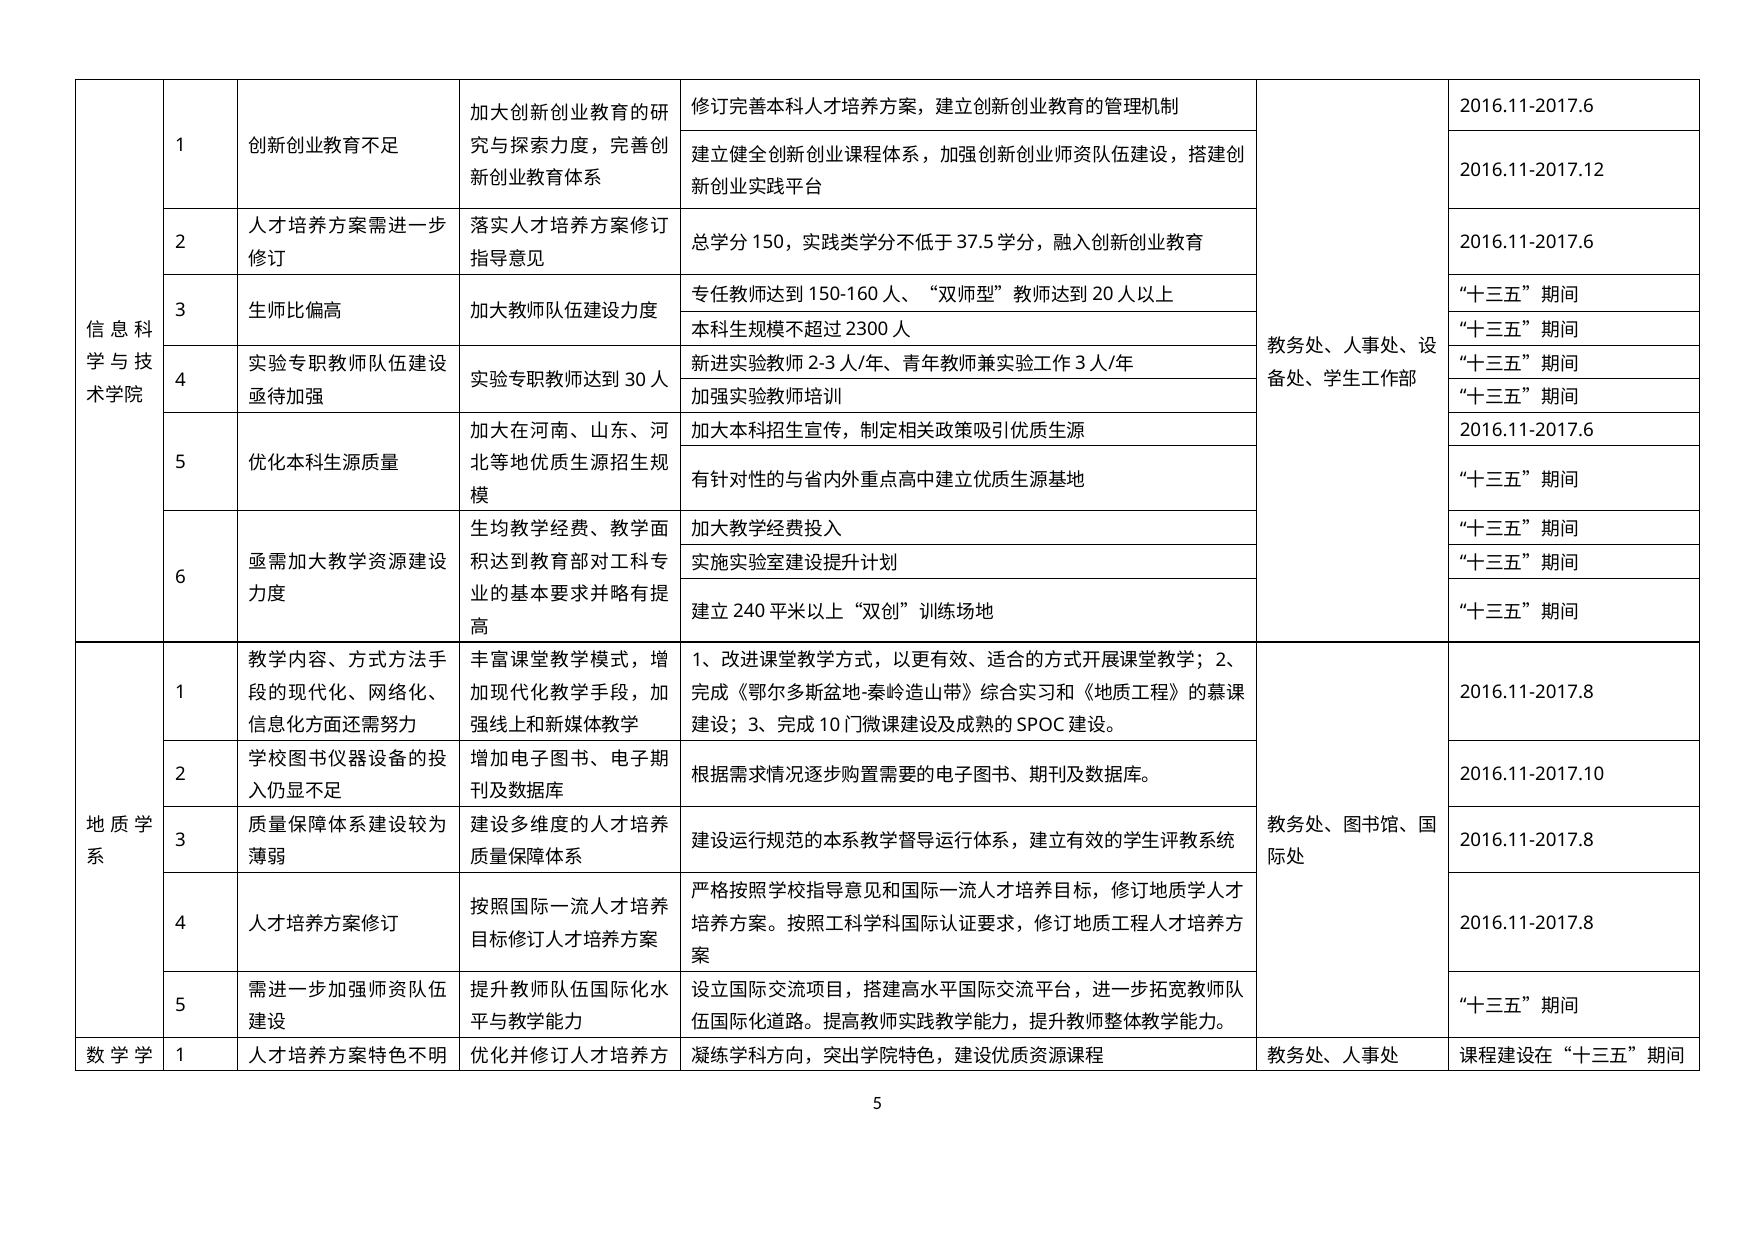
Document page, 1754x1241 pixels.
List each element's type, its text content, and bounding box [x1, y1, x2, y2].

table_cell 专任教师达到150-160人、“双师型”教师达到20人以上 [681, 275, 1256, 311]
table_cell 建设运行规范的本系教学督导运行体系，建立有效的学生评教系统 [681, 807, 1256, 872]
table_cell 有针对性的与省内外重点高中建立优质生源基地 [681, 446, 1256, 510]
table_cell 教务处、人事处 [1257, 1038, 1448, 1070]
table_cell 丰富课堂教学模式，增加现代化教学手段，加强线上和新媒体教学 [460, 643, 680, 740]
table_cell 生师比偏高 [238, 275, 459, 345]
table_cell 严格按照学校指导意见和国际一流人才培养目标，修订地质学人才培养方案。按照工科学科国际认证要求，修订地质工程人才培养方案 [681, 873, 1256, 971]
table_cell 生均教学经费、教学面积达到教育部对工科专业的基本要求并略有提高 [460, 511, 680, 641]
table_cell 建立240平米以上“双创”训练场地 [681, 579, 1256, 641]
table_cell 根据需求情况逐步购置需要的电子图书、期刊及数据库。 [681, 741, 1256, 806]
table_cell “十三五”期间 [1449, 275, 1699, 311]
table_cell 3 [164, 807, 237, 872]
table_cell 1 [164, 80, 237, 207]
table_cell 新进实验教师2-3人/年、青年教师兼实验工作3人/年 [681, 346, 1256, 378]
table_cell 实验专职教师队伍建设亟待加强 [238, 346, 459, 412]
table_cell “十三五”期间 [1449, 511, 1699, 544]
table_cell 建设多维度的人才培养质量保障体系 [460, 807, 680, 872]
table_cell 人才培养方案修订 [238, 873, 459, 971]
table_cell 信息科学与技术学院 [76, 80, 163, 641]
table_cell 2 [164, 741, 237, 806]
table_cell 需进一步加强师资队伍建设 [238, 972, 459, 1037]
table_cell 加大教学经费投入 [681, 511, 1256, 544]
table_cell 凝练学科方向，突出学院特色，建设优质资源课程 [681, 1038, 1256, 1070]
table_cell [460, 1038, 680, 1070]
table_cell 5 [164, 972, 237, 1037]
table_cell 按照国际一流人才培养目标修订人才培养方案 [460, 873, 680, 971]
table_cell 1 [164, 643, 237, 740]
table_cell 4 [164, 873, 237, 971]
table_cell 学校图书仪器设备的投入仍显不足 [238, 741, 459, 806]
table_cell 课程建设在“十三五”期间 [1449, 1038, 1699, 1070]
table_cell 质量保障体系建设较为薄弱 [238, 807, 459, 872]
table_cell 实施实验室建设提升计划 [681, 545, 1256, 577]
table_cell 创新创业教育不足 [238, 80, 459, 207]
table_cell 2016.11-2017.8 [1449, 873, 1699, 971]
table_cell 建立健全创新创业课程体系，加强创新创业师资队伍建设，搭建创新创业实践平台 [681, 131, 1256, 207]
table_cell 2016.11-2017.12 [1449, 131, 1699, 207]
table_cell 2016.11-2017.6 [1449, 80, 1699, 130]
table_cell 数学学院 [76, 1038, 163, 1070]
table_cell 实验专职教师达到 30人 [460, 346, 680, 412]
table_cell 2016.11-2017.8 [1449, 643, 1699, 740]
table_cell “十三五”期间 [1449, 346, 1699, 378]
table_cell 设立国际交流项目，搭建高水平国际交流平台，进一步拓宽教师队伍国际化道路。提高教师实践教学能力，提升教师整体教学能力。 [681, 972, 1256, 1037]
table_cell “十三五”期间 [1449, 446, 1699, 510]
table_cell 加大在河南、山东、河北等地优质生源招生规模 [460, 413, 680, 510]
table_cell 3 [164, 275, 237, 345]
table_cell “十三五”期间 [1449, 972, 1699, 1037]
table_cell 加大本科招生宣传，制定相关政策吸引优质生源 [681, 413, 1256, 445]
table_cell 1 [164, 1038, 237, 1070]
table_cell 人才培养方案特色不明显，学分过多 [238, 1038, 459, 1070]
table_cell 提升教师队伍国际化水平与教学能力 [460, 972, 680, 1037]
table_cell 修订完善本科人才培养方案，建立创新创业教育的管理机制 [681, 80, 1256, 130]
table_cell 教务处、人事处、设备处、学生工作部 [1257, 80, 1448, 641]
table_cell 2016.11-2017.8 [1449, 807, 1699, 872]
table_cell 4 [164, 346, 237, 412]
table_cell 2016.11-2017.10 [1449, 741, 1699, 806]
table_cell 人才培养方案需进一步修订 [238, 209, 459, 273]
table_cell 优化本科生源质量 [238, 413, 459, 510]
table_cell 落实人才培养方案修订指导意见 [460, 209, 680, 273]
table_cell 增加电子图书、电子期刊及数据库 [460, 741, 680, 806]
table_cell 加强实验教师培训 [681, 379, 1256, 412]
table_cell 2016.11-2017.6 [1449, 209, 1699, 273]
table_cell “十三五”期间 [1449, 312, 1699, 345]
table_cell 2016.11-2017.6 [1449, 413, 1699, 445]
table_cell 6 [164, 511, 237, 641]
table_cell “十三五”期间 [1449, 379, 1699, 412]
table_cell 5 [164, 413, 237, 510]
table_cell “十三五”期间 [1449, 545, 1699, 577]
table_cell “十三五”期间 [1449, 579, 1699, 641]
table_cell 本科生规模不超过2300人 [681, 312, 1256, 345]
table_cell 加大教师队伍建设力度 [460, 275, 680, 345]
table_cell 教务处、图书馆、国际处 [1257, 643, 1448, 1037]
table_cell 总学分150，实践类学分不低于37.5学分，融入创新创业教育 [681, 209, 1256, 273]
table_cell 地质学系 [76, 643, 163, 1037]
table_cell 加大创新创业教育的研究与探索力度，完善创新创业教育体系 [460, 80, 680, 207]
table_cell 亟需加大教学资源建设力度 [238, 511, 459, 641]
table_cell 教学内容、方式方法手段的现代化、网络化、信息化方面还需努力 [238, 643, 459, 740]
table_cell 2 [164, 209, 237, 273]
table_cell 1、改进课堂教学方式，以更有效、适合的方式开展课堂教学；2、完成《鄂尔多斯盆地-秦岭造山带》综合实习和《地质工程》的慕课建设；3、完成10门微课建设及成熟的SPOC建设。 [681, 643, 1256, 740]
